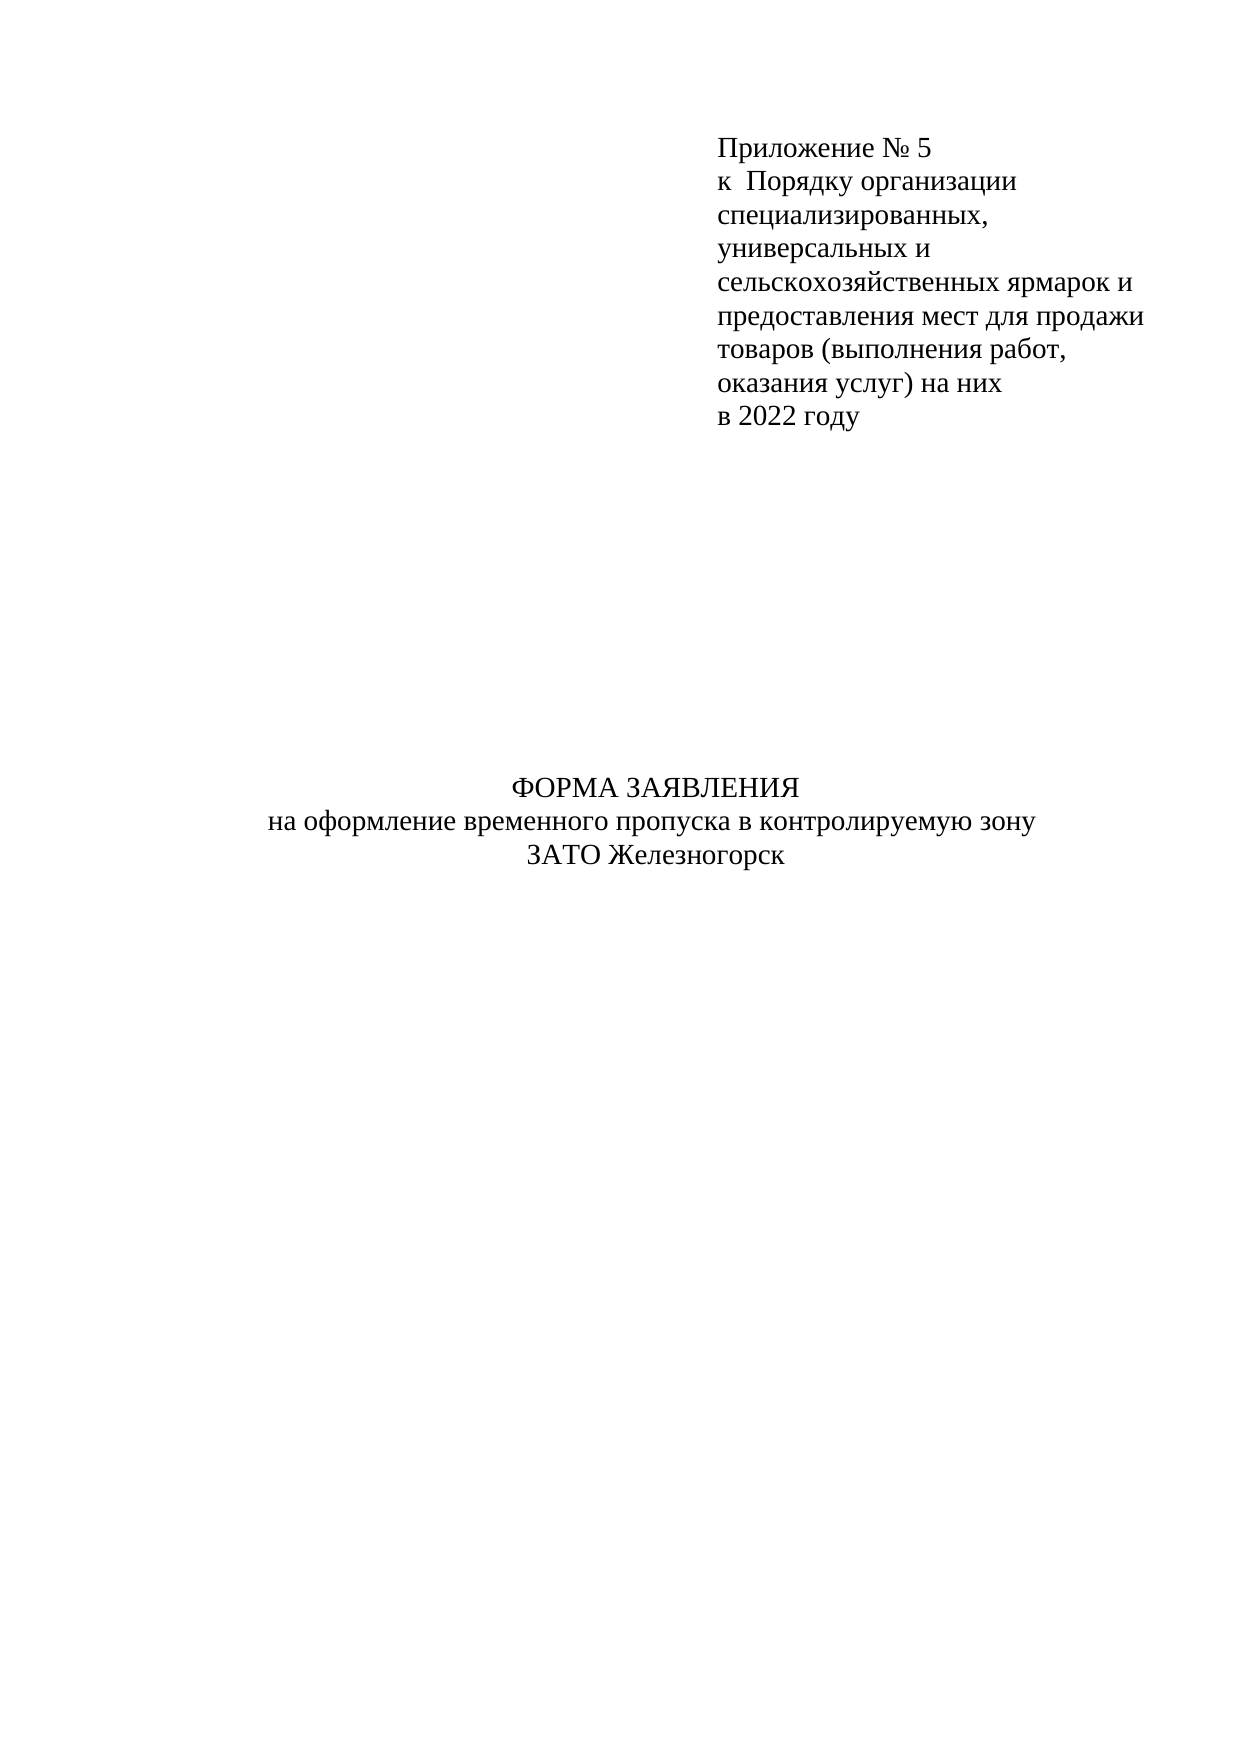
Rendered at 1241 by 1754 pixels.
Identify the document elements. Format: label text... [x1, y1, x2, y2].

table_header Приложение № 5 к Порядку организации специализированных, универсальных и сельскохозяйственных ярмарок и предоставления мест для продажи товаров (выполнения работ, оказания услуг) на них в 2022 году [706, 130, 1163, 432]
text ФОРМА ЗАЯВЛЕНИЯ [148, 770, 1163, 803]
text на оформление временного пропуска в контролируемую зону ЗАТО Железногорск [148, 803, 1163, 871]
